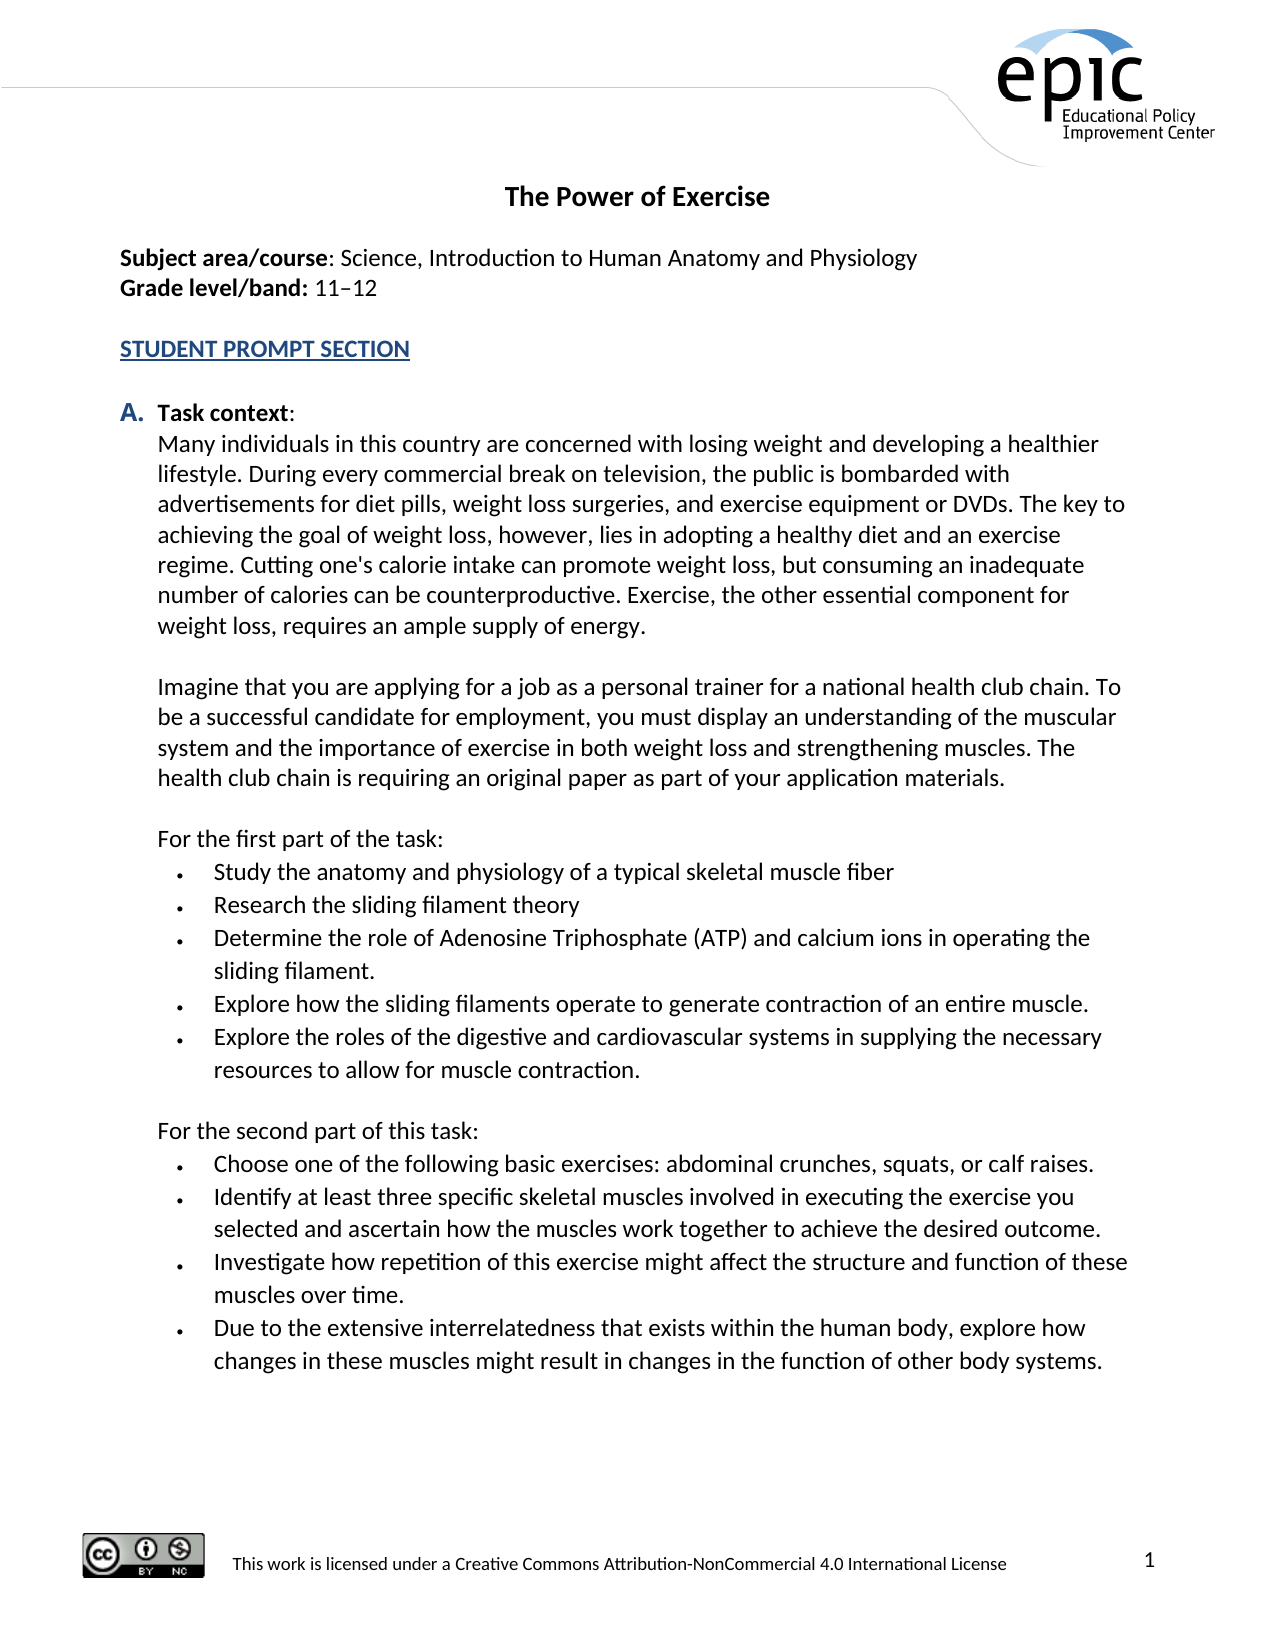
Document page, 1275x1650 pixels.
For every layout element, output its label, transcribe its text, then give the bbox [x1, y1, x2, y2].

list Study the anatomy and physiology of a typical skeletal muscle fiber [176, 854, 1140, 887]
text Many individuals in this country are concerned with losing weight and developing a healthier lifestyle. During every commercial break on television, the public is bombarded with advertisements for diet pills, weight loss surgeries, and exercise equipment or DVDs. The key to achieving the goal of weight loss, however, lies in adopting a healthy diet and an exercise regime. Cutting one's calorie intake can promote weight loss, but consuming an inadequate number of calories can be counterproductive. Exercise, the other essential component for weight loss, requires an ample supply of energy. [157, 428, 1129, 640]
picture [0, 28, 1271, 166]
text For the first part of the task: [157, 823, 1140, 854]
list Explore how the sliding filaments operate to generate contraction of an entire muscle. [176, 986, 1140, 1019]
list Choose one of the following basic exercises: abdominal crunches, squats, or calf raises. [176, 1145, 1140, 1178]
text STUDENT PROMPT SECTION [120, 333, 1155, 364]
text Subject area/course: Science, Introduction to Human Anatomy and Physiology [120, 242, 1155, 272]
list Determine the role of Adenosine Triphosphate (ATP) and calcium ions in operating the sliding filament. [176, 920, 1140, 986]
list Due to the extensive interrelatedness that exists within the human body, explore how changes in these muscles might result in changes in the function of other body systems. [176, 1310, 1140, 1376]
text Grade level/band: 11–12 [120, 272, 1155, 303]
picture [82, 1533, 205, 1578]
list Investigate how repetition of this exercise might affect the structure and function of these muscles over time. [176, 1244, 1140, 1310]
list Identify at least three specific skeletal muscles involved in executing the exercise you selected and ascertain how the muscles work together to achieve the desired outcome. [176, 1178, 1140, 1244]
list Research the sliding filament theory [176, 887, 1140, 920]
text The Power of Exercise [120, 178, 1155, 214]
list Explore the roles of the digestive and cardiovascular systems in supplying the necessary resources to allow for muscle contraction. [176, 1019, 1140, 1084]
text Imagine that you are applying for a job as a personal trainer for a national health club chain. To be a successful candidate for employment, you must display an understanding of the muscular system and the importance of exercise in both weight loss and strengthening muscles. The health club chain is requiring an original paper as part of your application materials. [157, 671, 1140, 793]
text For the second part of this task: [157, 1115, 1140, 1145]
list Task context: [120, 394, 1155, 428]
